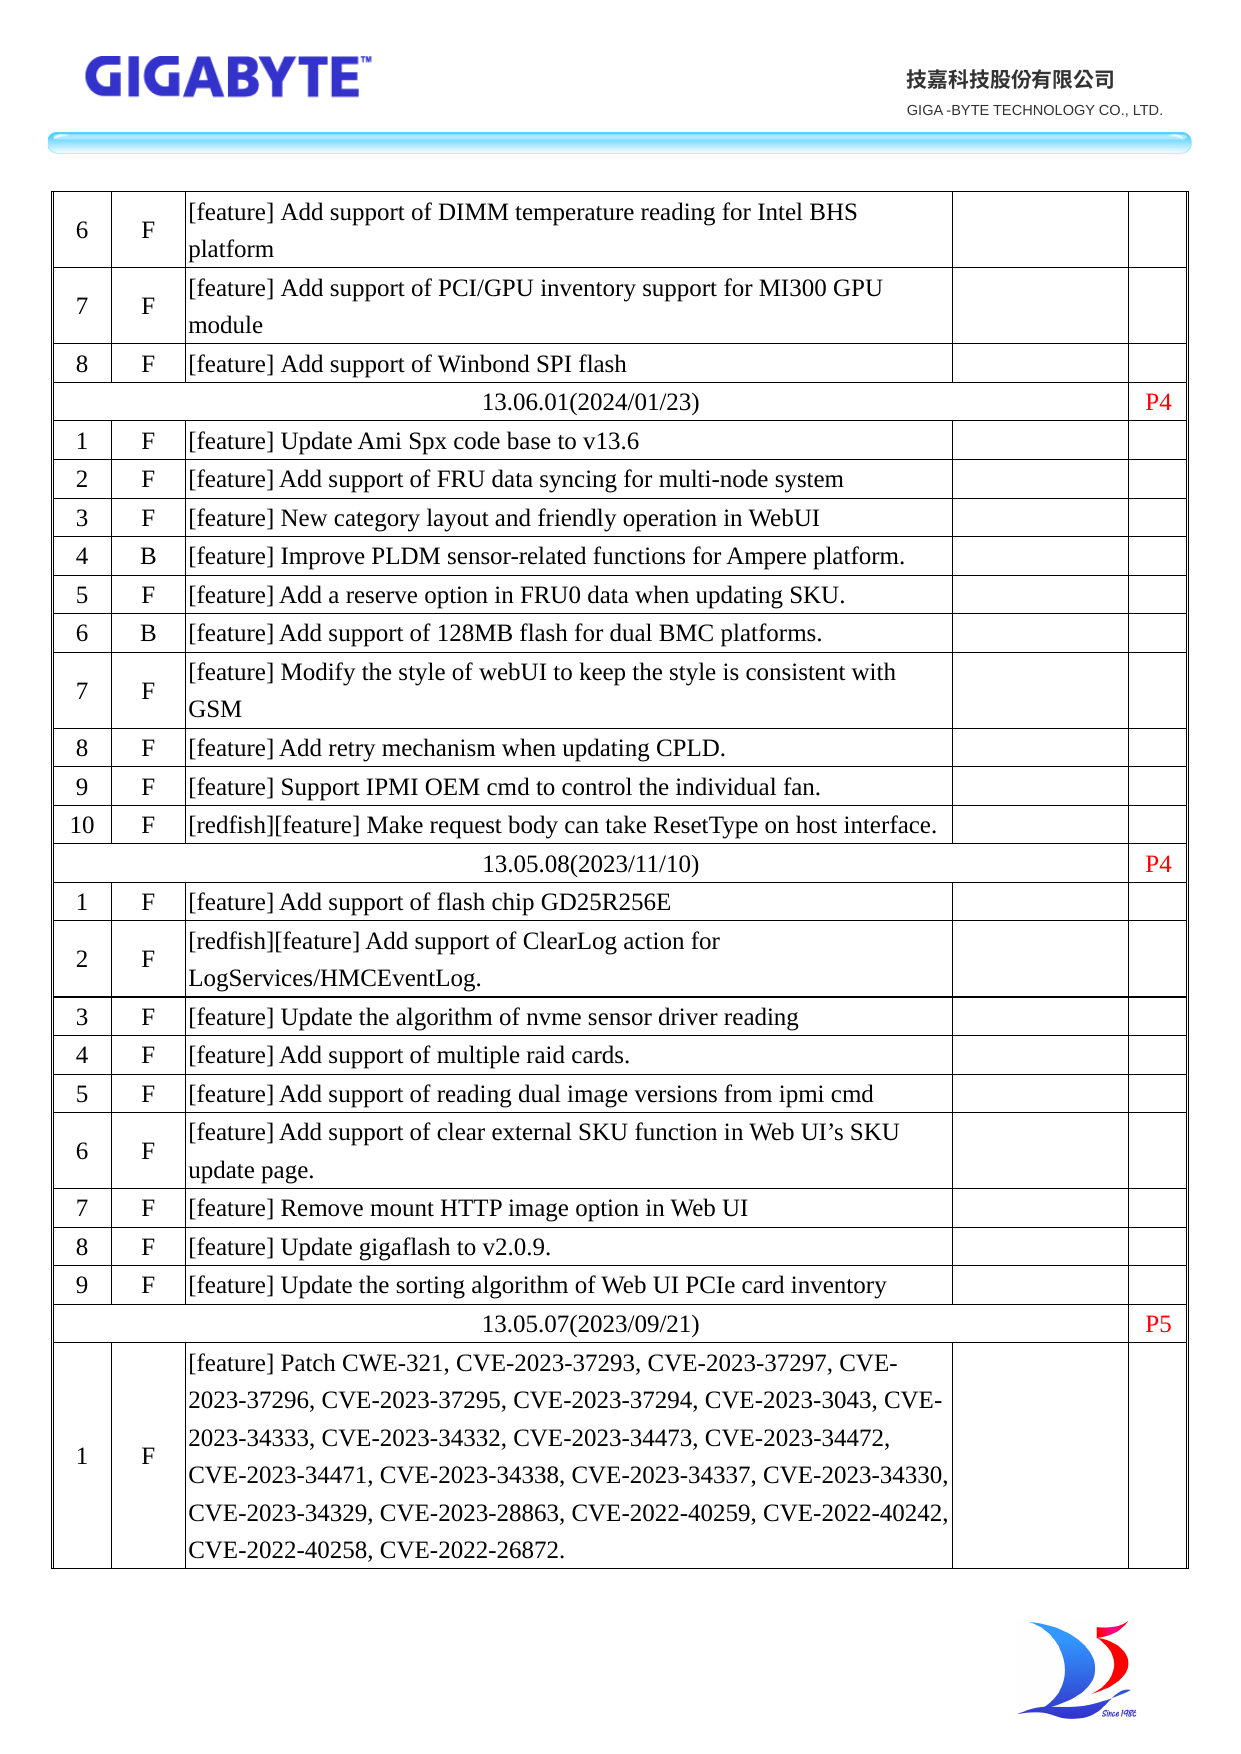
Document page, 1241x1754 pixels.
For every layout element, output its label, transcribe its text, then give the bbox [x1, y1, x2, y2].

table_cell 5 [54, 576, 111, 613]
table_cell [1129, 767, 1186, 805]
table_cell 1 [54, 1343, 111, 1568]
table_cell F [112, 421, 185, 459]
table_cell [feature] Update the sorting algorithm of Web UI PCIe card inventory [186, 1266, 952, 1304]
table_cell [1129, 537, 1186, 574]
table_cell B [112, 537, 185, 574]
table_cell P4 [1129, 383, 1186, 420]
table_cell [953, 1343, 1128, 1568]
table_cell B [112, 614, 185, 652]
table_cell [953, 268, 1128, 343]
table_cell [1129, 729, 1186, 766]
table_cell [953, 1228, 1128, 1265]
table_cell F [112, 653, 185, 728]
table_cell [feature] Update Ami Spx code base to v13.6 [186, 421, 952, 459]
table_cell 4 [54, 537, 111, 574]
table_cell F [112, 460, 185, 497]
table_cell [feature] Update the algorithm of nvme sensor driver reading [186, 998, 952, 1035]
table_cell [feature] Add support of flash chip GD25R256E [186, 883, 952, 920]
table_cell [feature] Add a reserve option in FRU0 data when updating SKU. [186, 576, 952, 613]
table_cell [953, 806, 1128, 843]
table_cell [953, 729, 1128, 766]
table_cell [1129, 1075, 1186, 1112]
table_cell [1129, 460, 1186, 497]
table_cell [feature] Add support of multiple raid cards. [186, 1036, 952, 1073]
table_cell [feature] Improve PLDM sensor-related functions for Ampere platform. [186, 537, 952, 574]
table_cell 9 [54, 767, 111, 805]
table_cell [953, 421, 1128, 459]
table_cell [1129, 1266, 1186, 1304]
table_cell [feature] Add support of Winbond SPI flash [186, 344, 952, 382]
table_cell [1129, 998, 1186, 1035]
table_cell [1129, 1228, 1186, 1265]
table_cell 1 [54, 883, 111, 920]
table_cell [1129, 614, 1186, 652]
table_cell P4 [1129, 844, 1186, 882]
table_cell [953, 883, 1128, 920]
table_cell [953, 1266, 1128, 1304]
table_cell F [112, 1266, 185, 1304]
table_cell [feature] Update gigaflash to v2.0.9. [186, 1228, 952, 1265]
table_cell F [112, 499, 185, 536]
table_cell F [112, 921, 185, 996]
table_cell 6 [54, 1113, 111, 1188]
table_cell [redfish][feature] Add support of ClearLog action for LogServices/HMCEventLog. [186, 921, 952, 996]
table_cell 7 [54, 1189, 111, 1227]
table_cell F [112, 1113, 185, 1188]
table_cell [1129, 421, 1186, 459]
table_cell 8 [54, 729, 111, 766]
table_cell [feature] Add support of FRU data syncing for multi-node system [186, 460, 952, 497]
table_cell [feature] Add retry mechanism when updating CPLD. [186, 729, 952, 766]
table_cell [feature] Support IPMI OEM cmd to control the individual fan. [186, 767, 952, 805]
picture [47, 56, 1192, 154]
table_cell [953, 998, 1128, 1035]
table_cell F [112, 1075, 185, 1112]
table_cell F [112, 344, 185, 382]
table_cell [1129, 1343, 1186, 1568]
table_cell 13.05.07(2023/09/21) [54, 1305, 1128, 1342]
table_cell [feature] Patch CWE-321, CVE-2023-37293, CVE-2023-37297, CVE-2023-37296, CVE-2023-37295, CVE-2023-37294, CVE-2023-3043, CVE-2023-34333, CVE-2023-34332, CVE-2023-34473, CVE-2023-34472, CVE-2023-34471, CVE-2023-34338, CVE-2023-34337, CVE-2023-34330, CVE-2023-34329, CVE-2023-28863, CVE-2022-40259, CVE-2022-40242, CVE-2022-40258, CVE-2022-26872. [186, 1343, 952, 1568]
table_cell [1129, 268, 1186, 343]
table_cell [953, 576, 1128, 613]
table_cell 9 [54, 1266, 111, 1304]
table_cell 8 [54, 1228, 111, 1265]
table_cell [953, 1113, 1128, 1188]
table_cell [953, 614, 1128, 652]
table_cell [1129, 499, 1186, 536]
table_cell F [112, 883, 185, 920]
table_cell [1129, 192, 1186, 267]
table_cell 5 [54, 1075, 111, 1112]
table_cell 3 [54, 499, 111, 536]
table_cell F [112, 1036, 185, 1073]
table_cell [1129, 921, 1186, 996]
table_cell [1129, 806, 1186, 843]
table_cell [953, 1036, 1128, 1073]
table_cell 4 [54, 1036, 111, 1073]
table_cell 8 [54, 344, 111, 382]
table_cell [1129, 576, 1186, 613]
table_cell [1129, 653, 1186, 728]
table_cell [feature] Add support of 128MB flash for dual BMC platforms. [186, 614, 952, 652]
table_cell 7 [54, 268, 111, 343]
table_cell [1129, 1189, 1186, 1227]
table_cell 2 [54, 460, 111, 497]
table_cell 13.06.01(2024/01/23) [54, 383, 1128, 420]
table_cell F [112, 1189, 185, 1227]
table_cell [feature] New category layout and friendly operation in WebUI [186, 499, 952, 536]
table_cell F [112, 1228, 185, 1265]
table_cell F [112, 576, 185, 613]
table_cell 7 [54, 653, 111, 728]
table_cell [feature] Add support of clear external SKU function in Web UI’s SKU update page. [186, 1113, 952, 1188]
table_cell F [112, 1343, 185, 1568]
table_cell [953, 344, 1128, 382]
table_cell [feature] Modify the style of webUI to keep the style is consistent with GSM [186, 653, 952, 728]
table_cell F [112, 767, 185, 805]
table_cell F [112, 729, 185, 766]
table_cell [953, 1075, 1128, 1112]
table_cell [feature] Add support of DIMM temperature reading for Intel BHS platform [186, 192, 952, 267]
table_cell [feature] Remove mount HTTP image option in Web UI [186, 1189, 952, 1227]
table_cell F [112, 192, 185, 267]
table_cell [feature] Add support of reading dual image versions from ipmi cmd [186, 1075, 952, 1112]
table_cell 10 [54, 806, 111, 843]
table_cell [1129, 1036, 1186, 1073]
table_cell [953, 499, 1128, 536]
table_cell [953, 921, 1128, 996]
table_cell [953, 460, 1128, 497]
table_cell [1129, 883, 1186, 920]
table_cell 3 [54, 998, 111, 1035]
table_cell F [112, 806, 185, 843]
table_cell 13.05.08(2023/11/10) [54, 844, 1128, 882]
table_cell F [112, 998, 185, 1035]
table_cell 1 [54, 421, 111, 459]
table_cell F [112, 268, 185, 343]
table_cell [953, 537, 1128, 574]
table_cell 6 [54, 614, 111, 652]
table_cell [953, 653, 1128, 728]
table_cell [1129, 1113, 1186, 1188]
table_cell [953, 1189, 1128, 1227]
table_cell [953, 767, 1128, 805]
table_cell 2 [54, 921, 111, 996]
picture [1017, 1620, 1137, 1719]
table_cell 6 [54, 192, 111, 267]
table_cell [redfish][feature] Make request body can take ResetType on host interface. [186, 806, 952, 843]
table_cell [feature] Add support of PCI/GPU inventory support for MI300 GPU module [186, 268, 952, 343]
table_cell P5 [1129, 1305, 1186, 1342]
table_cell [953, 192, 1128, 267]
table_cell [1129, 344, 1186, 382]
